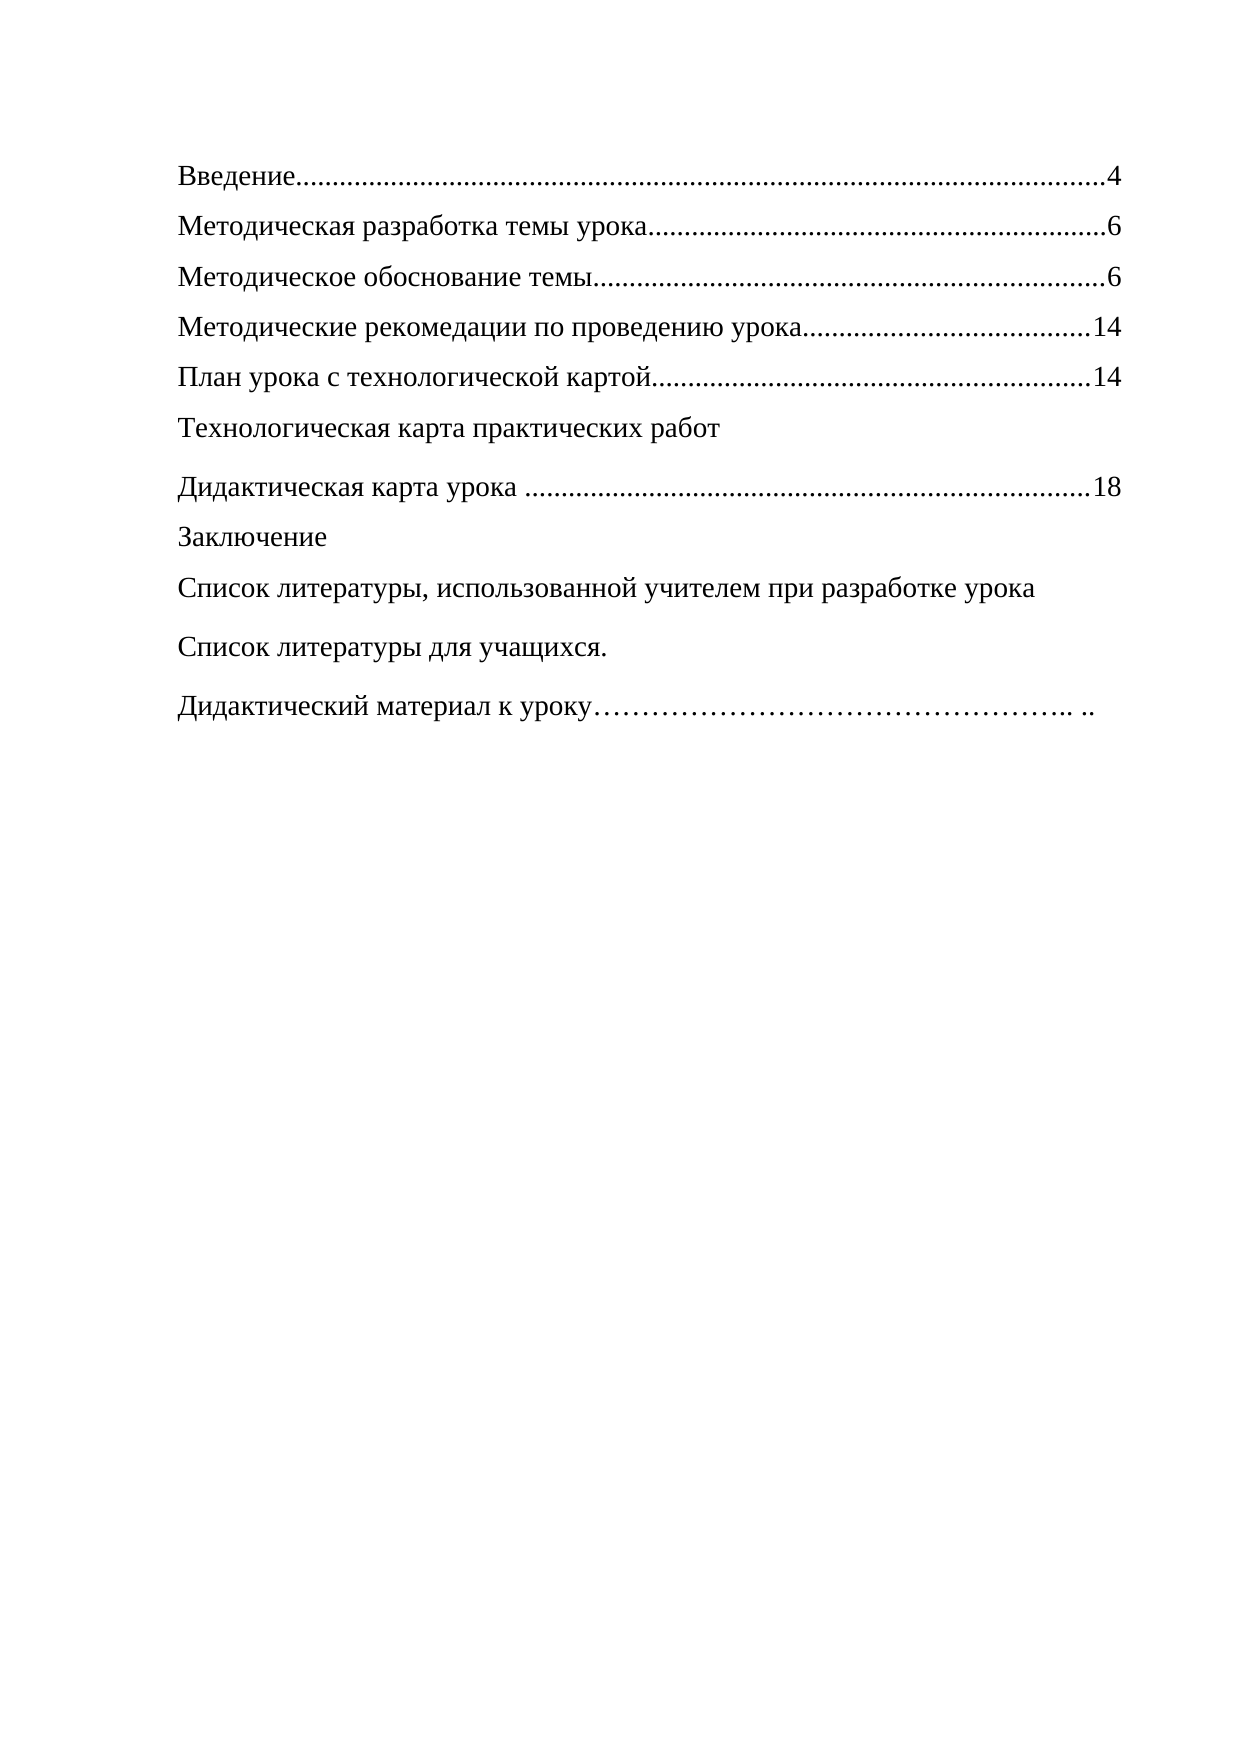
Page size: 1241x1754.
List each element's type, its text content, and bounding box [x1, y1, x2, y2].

text Заключение [177, 519, 1152, 553]
text Введение 4 [177, 158, 1152, 192]
text Дидактическая карта урока 18 [177, 469, 1152, 503]
text Методическая разработка темы урока 6 [177, 208, 1152, 242]
text Методические рекомедации по проведению урока 14 [177, 309, 1152, 343]
text Методическое обоснование темы 6 [177, 259, 1152, 292]
text Список литературы для учащихся. [177, 629, 1152, 663]
text Список литературы, использованной учителем при разработке урока [177, 570, 1152, 603]
text Технологическая карта практических работ [177, 410, 1152, 443]
text Дидактический материал к уроку………………………………………….. .. [177, 688, 1152, 754]
text План урока с технологической картой 14 [177, 359, 1152, 393]
